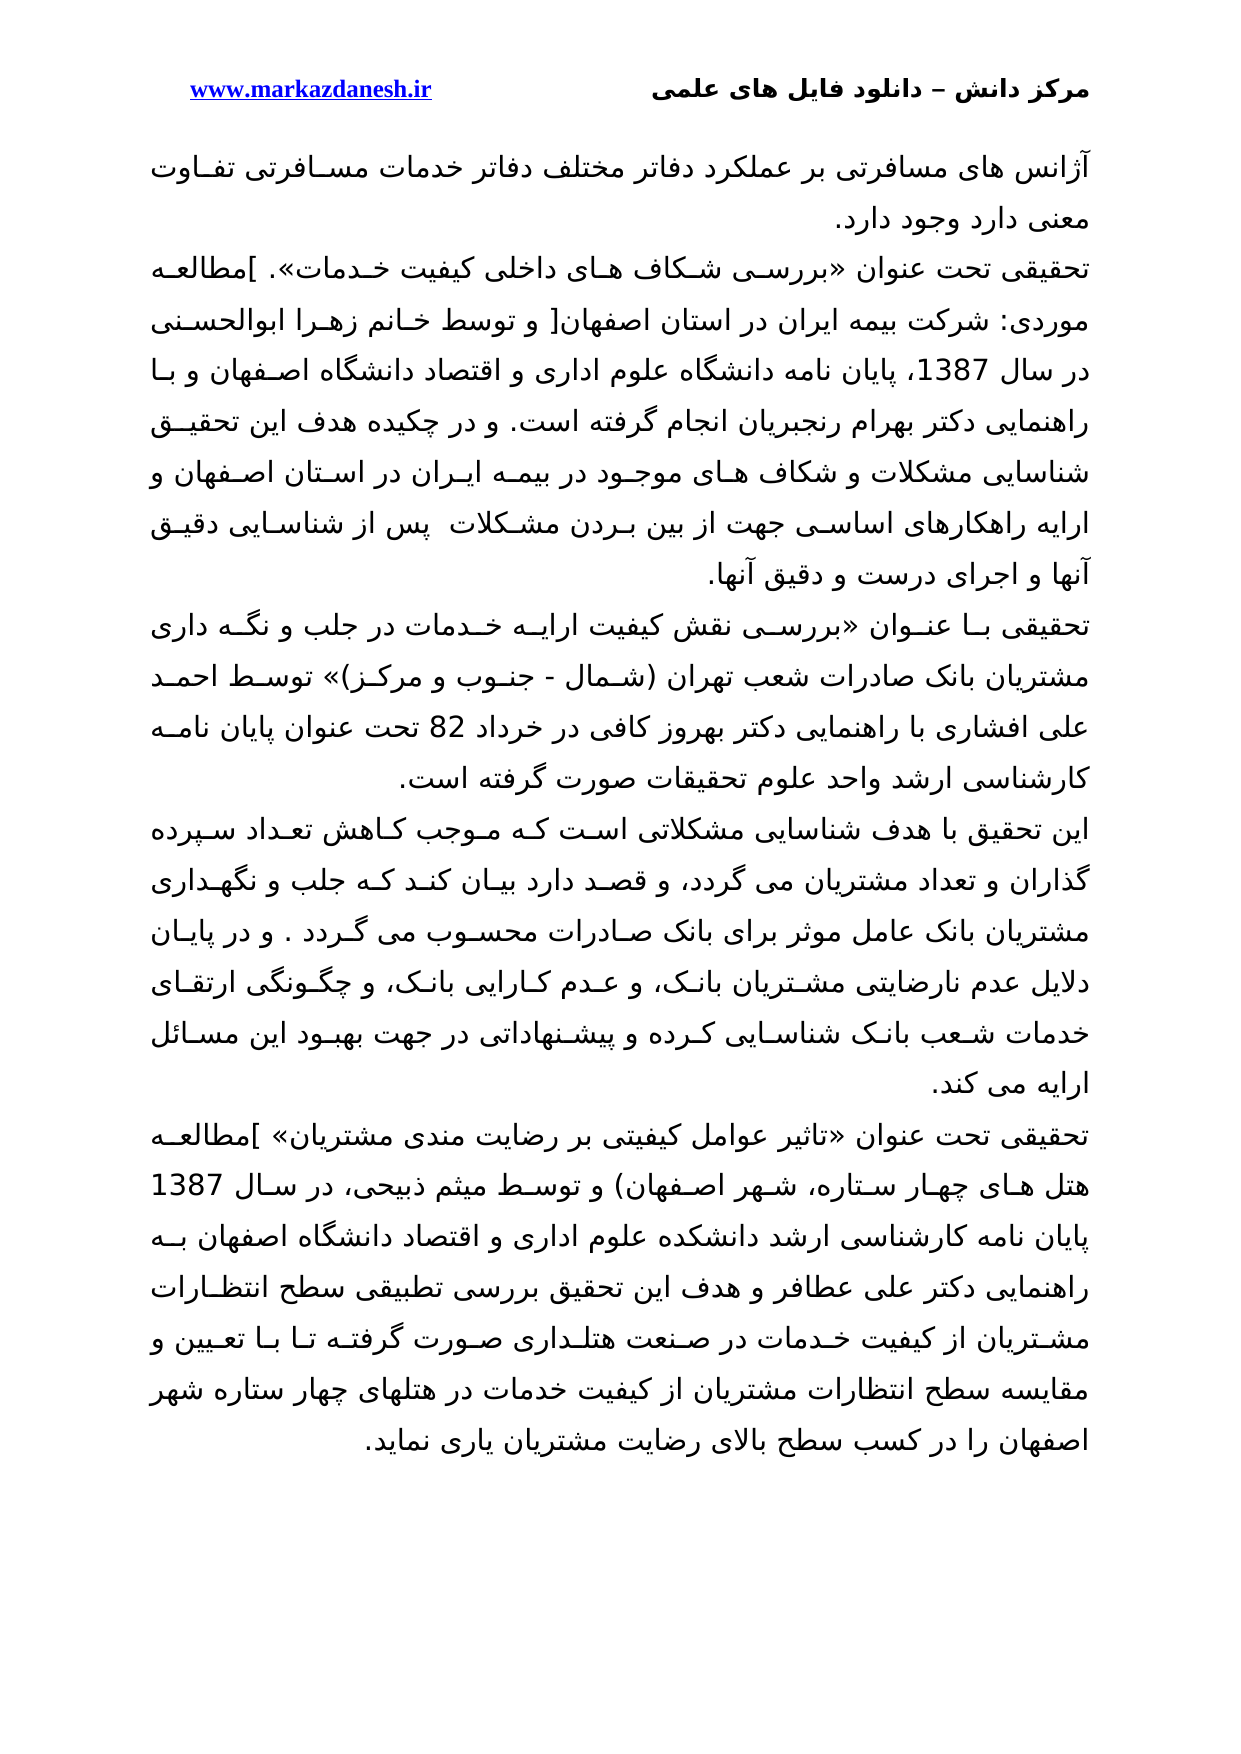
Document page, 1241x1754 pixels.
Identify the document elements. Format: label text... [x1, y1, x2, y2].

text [150, 150, 1090, 235]
text این تحقیق با هدف شناسایی مشکلاتی است که موجب کاهش تعداد سپرده گذاران و تعداد مشتریان می گردد، و قصد دارد بیان کند که جلب و نگهداری مشتریان بانک عامل موثر برای بانک صادرات محسوب می گردد . و در پایان دلایل عدم نارضایتی مشتریان بانک، و عدم کارایی بانک، و چگونگی ارتقای خدمات شعب بانک شناسایی کرده و پیشنهاداتی در جهت بهبود این مسائل ارایه می کند. [150, 812, 1090, 1101]
text تحقیقی تحت عنوان «بررسی شکاف های داخلی کیفیت خدمات». ]مطالعه موردی: شرکت بیمه ایران در استان اصفهان[ و توسط خانم زهرا ابوالحسنی در سال 1387، پایان نامه دانشگاه علوم اداری و اقتصاد دانشگاه اصفهان و با راهنمایی دکتر بهرام رنجبریان انجام گرفته است. و در چکیده هدف این تحقیق شناسایی مشکلات و شکاف های موجود در بیمه ایران در استان اصفهان و ارایه راهکارهای اساسی جهت از بین بردن مشکلات پس از شناسایی دقیق آنها و اجرای درست و دقیق آنها. [150, 252, 1090, 591]
text تحقیقی با عنوان «بررسی نقش کیفیت ارایه خدمات در جلب و نگه داری مشتریان بانک صادرات شعب تهران (شمال - جنوب و مرکز)» توسط احمد علی افشاری با راهنمایی دکتر بهروز کافی در خرداد 82 تحت عنوان پایان نامه کارشناسی ارشد واحد علوم تحقیقات صورت گرفته است. [150, 608, 1090, 795]
text تحقیقی تحت عنوان «تاثیر عوامل کیفیتی بر رضایت مندی مشتریان» ]مطالعه هتل های چهار ستاره، شهر اصفهان) و توسط میثم ذبیحی، در سال 1387 پایان نامه کارشناسی ارشد دانشکده علوم اداری و اقتصاد دانشگاه اصفهان به راهنمایی دکتر علی عطافر و هدف این تحقیق بررسی تطبیقی سطح انتظارات مشتریان از کیفیت خدمات در صنعت هتلداری صورت گرفته تا با تعیین و مقایسه سطح انتظارات مشتریان از کیفیت خدمات در هتلهای چهار ستاره شهر اصفهان را در کسب سطح بالای رضایت مشتریان یاری نماید. [150, 1118, 1090, 1457]
